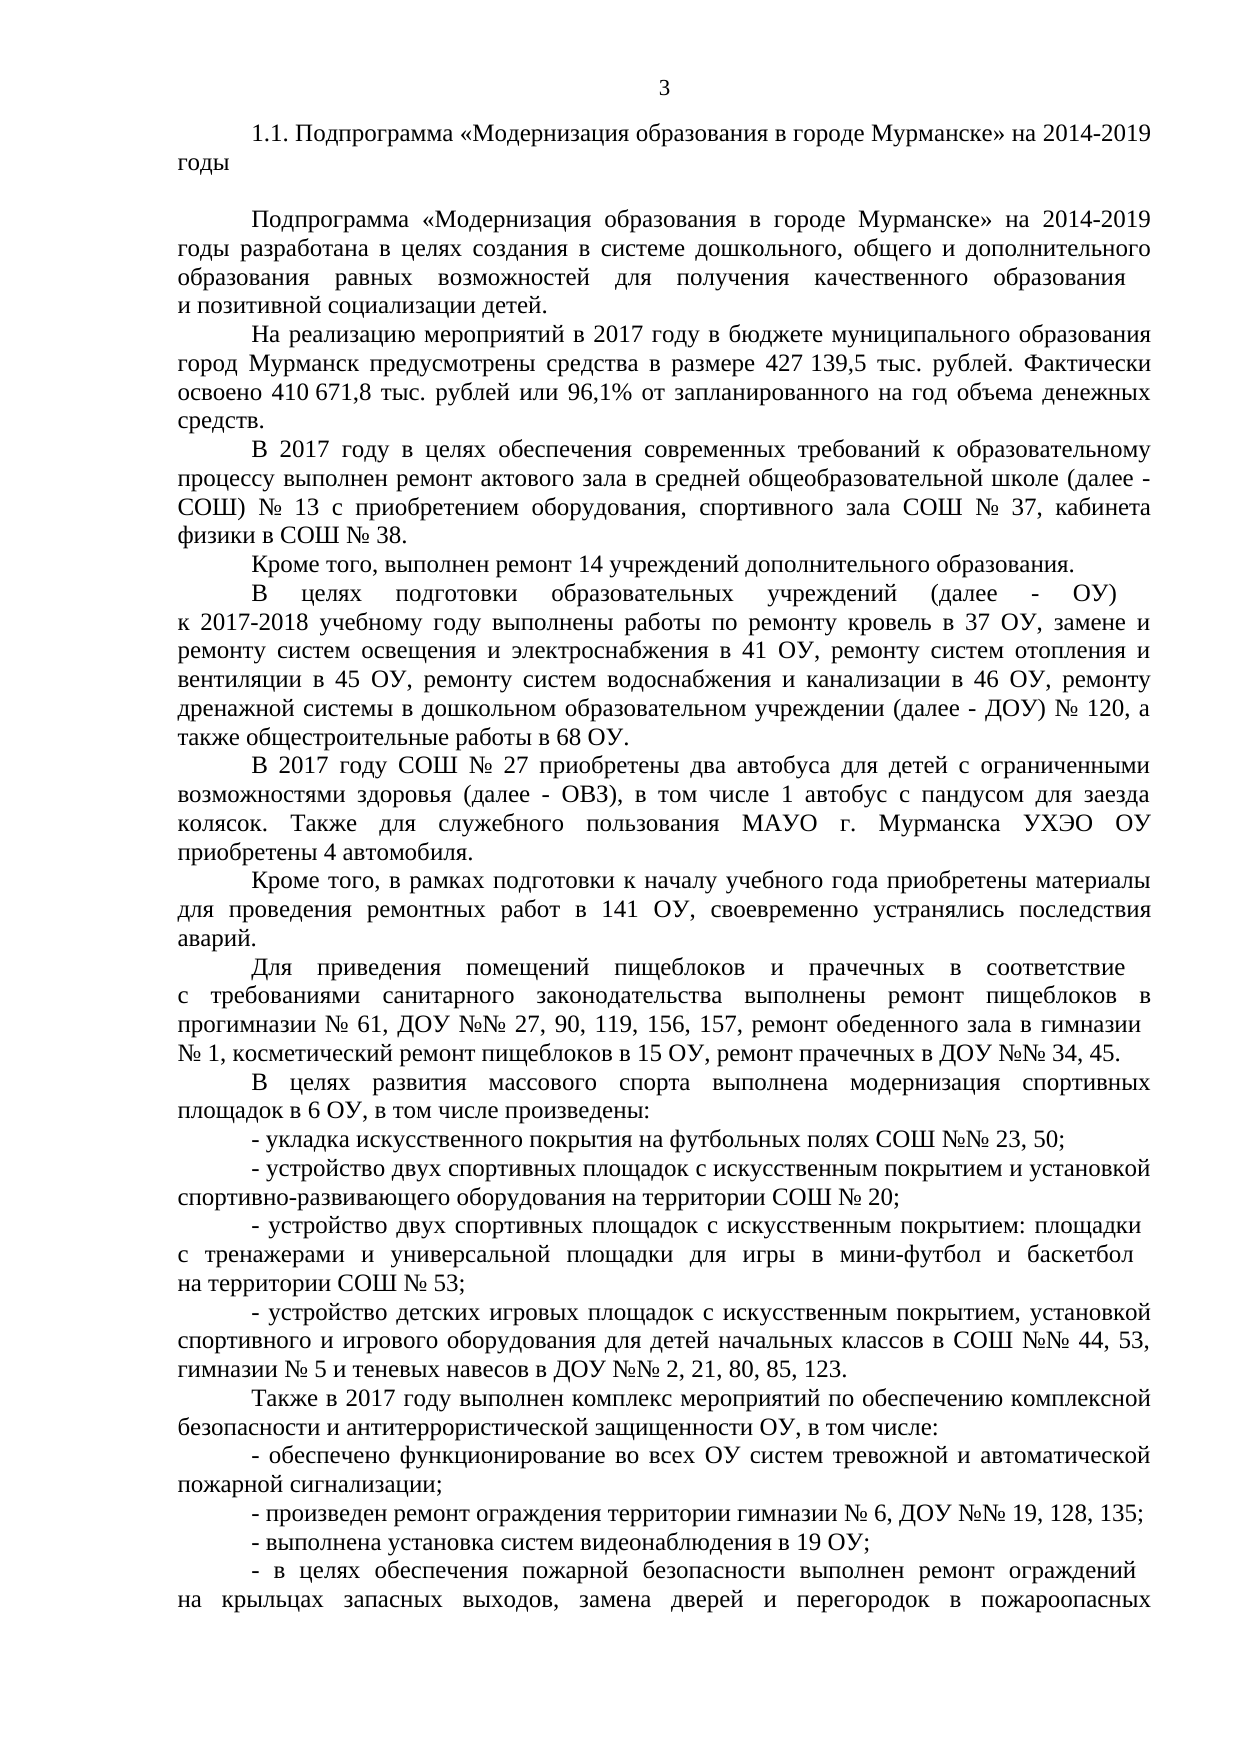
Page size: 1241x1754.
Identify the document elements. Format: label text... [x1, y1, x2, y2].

text В 2017 году в целях обеспечения современных требований к образовательному процессу выполнен ремонт актового зала в средней общеобразовательной школе (далее - СОШ) № 13 с приобретением оборудования, спортивного зала СОШ № 37, кабинета физики в СОШ № 38. [177, 434, 1152, 549]
text - устройство двух спортивных площадок с искусственным покрытием: площадки с тренажерами и универсальной площадки для игры в мини-футбол и баскетбол на территории СОШ № 53; [177, 1211, 1152, 1297]
text - укладка искусственного покрытия на футбольных полях СОШ №№ 23, 50; [177, 1124, 1152, 1153]
text Кроме того, выполнен ремонт 14 учреждений дополнительного образования. [177, 549, 1152, 578]
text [177, 1556, 1152, 1613]
text 1.1. Подпрограмма «Модернизация образования в городе Мурманске» на 2014-2019 годы [177, 118, 1152, 176]
text На реализацию мероприятий в 2017 году в бюджете муниципального образования город Мурманск предусмотрены средства в размере 427 139,5 тыс. рублей. Фактически освоено 410 671,8 тыс. рублей или 96,1% от запланированного на год объема денежных средств. [177, 319, 1152, 434]
text - обеспечено функционирование во всех ОУ систем тревожной и автоматической пожарной сигнализации; [177, 1441, 1152, 1498]
text - произведен ремонт ограждения территории гимназии № 6, ДОУ №№ 19, 128, 135; [177, 1498, 1152, 1527]
text - устройство детских игровых площадок с искусственным покрытием, установкой спортивного и игрового оборудования для детей начальных классов в СОШ №№ 44, 53, гимназии № 5 и теневых навесов в ДОУ №№ 2, 21, 80, 85, 123. [177, 1297, 1152, 1383]
text Подпрограмма «Модернизация образования в городе Мурманске» на 2014-2019 годы разработана в целях создания в системе дошкольного, общего и дополнительного образования равных возможностей для получения качественного образования и позитивной социализации детей. [177, 204, 1152, 319]
text Для приведения помещений пищеблоков и прачечных в соответствие с требованиями санитарного законодательства выполнены ремонт пищеблоков в прогимназии № 61, ДОУ №№ 27, 90, 119, 156, 157, ремонт обеденного зала в гимназии № 1, косметический ремонт пищеблоков в 15 ОУ, ремонт прачечных в ДОУ №№ 34, 45. [177, 952, 1152, 1067]
text - устройство двух спортивных площадок с искусственным покрытием и установкой спортивно-развивающего оборудования на территории СОШ № 20; [177, 1153, 1152, 1211]
text Также в 2017 году выполнен комплекс мероприятий по обеспечению комплексной безопасности и антитеррористической защищенности ОУ, в том числе: [177, 1383, 1152, 1441]
text В 2017 году СОШ № 27 приобретены два автобуса для детей с ограниченными возможностями здоровья (далее - ОВЗ), в том числе 1 автобус с пандусом для заезда колясок. Также для служебного пользования МАУО г. Мурманска УХЭО ОУ приобретены 4 автомобиля. [177, 751, 1152, 866]
text - выполнена установка систем видеонаблюдения в 19 ОУ; [177, 1527, 1152, 1556]
text В целях подготовки образовательных учреждений (далее - ОУ) к 2017-2018 учебному году выполнены работы по ремонту кровель в 37 ОУ, замене и ремонту систем освещения и электроснабжения в 41 ОУ, ремонту систем отопления и вентиляции в 45 ОУ, ремонту систем водоснабжения и канализации в 46 ОУ, ремонту дренажной системы в дошкольном образовательном учреждении (далее - ДОУ) № 120, а также общестроительные работы в 68 ОУ. [177, 578, 1152, 751]
text В целях развития массового спорта выполнена модернизация спортивных площадок в 6 ОУ, в том числе произведены: [177, 1067, 1152, 1124]
text Кроме того, в рамках подготовки к началу учебного года приобретены материалы для проведения ремонтных работ в 141 ОУ, своевременно устранялись последствия аварий. [177, 866, 1152, 952]
